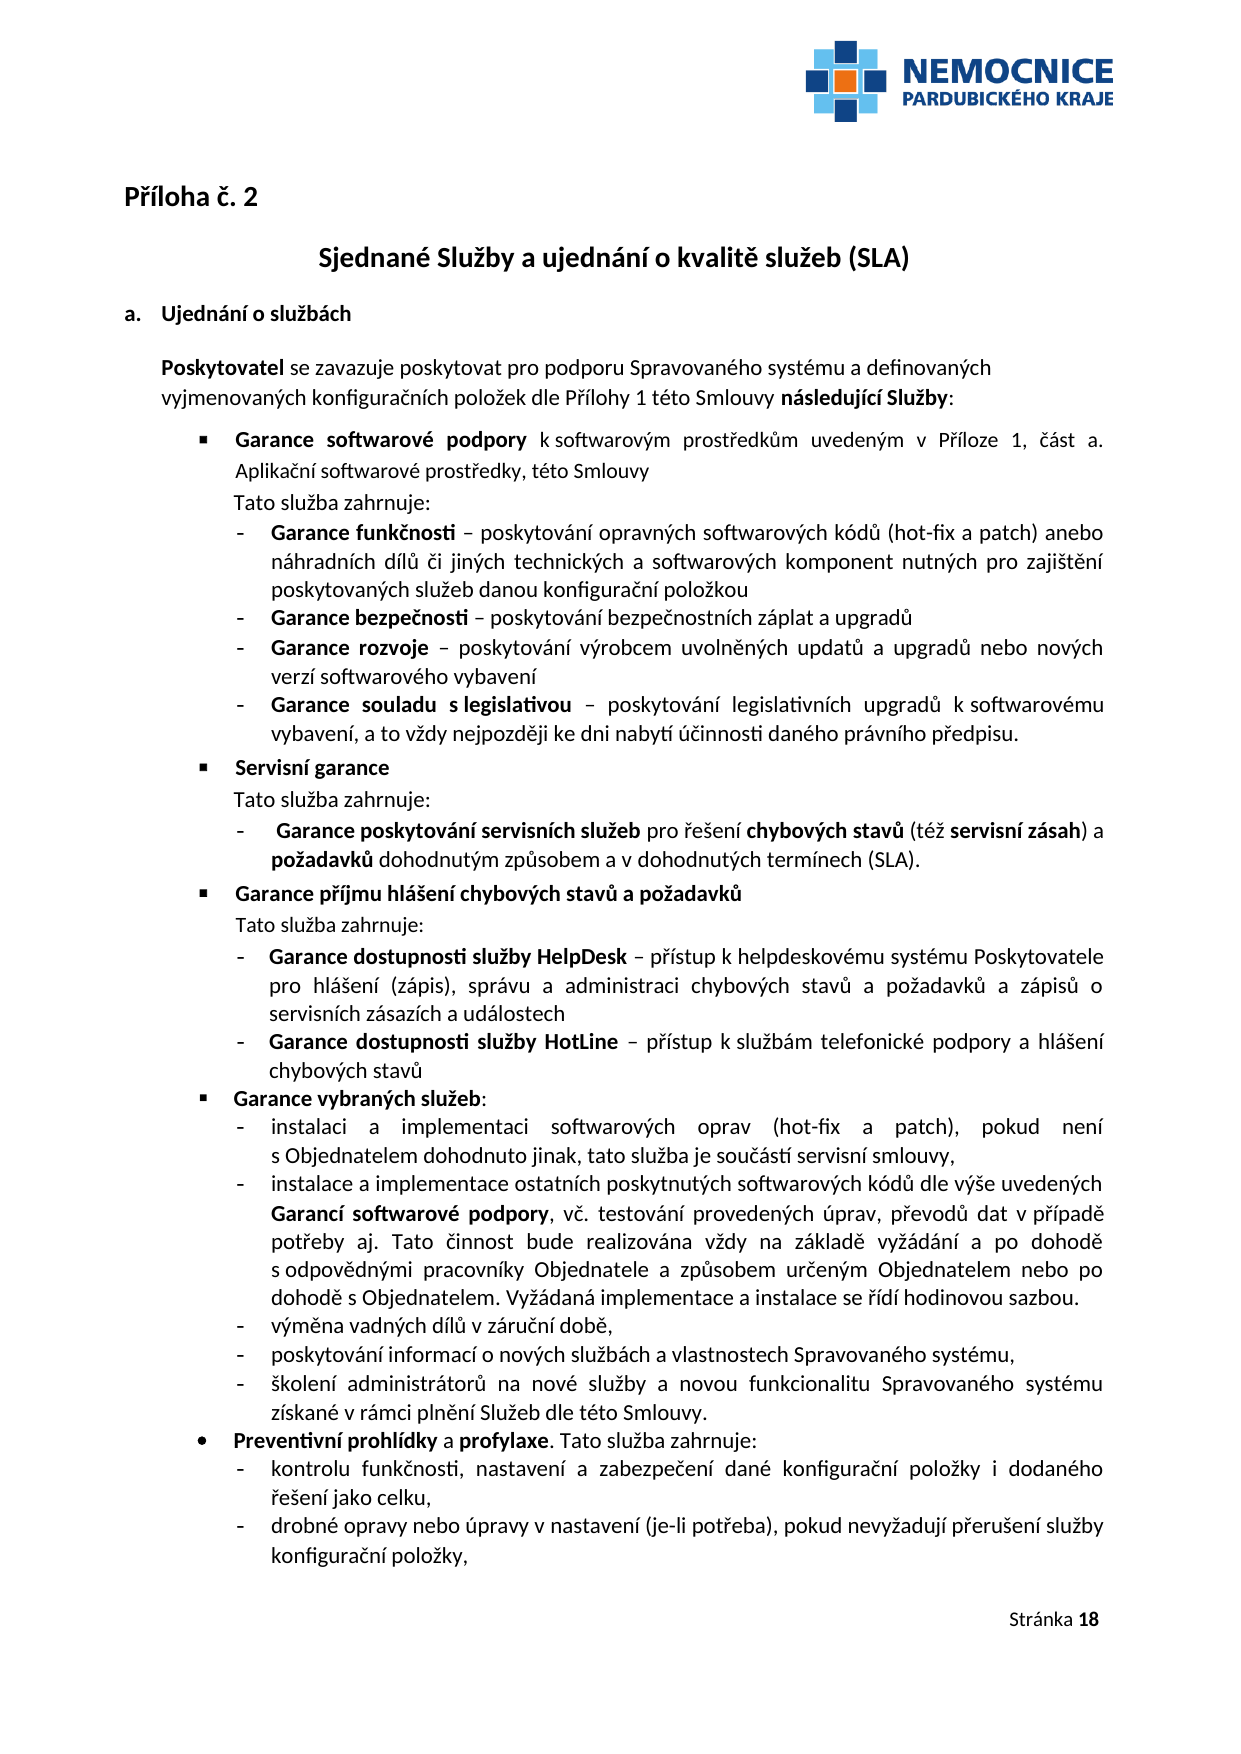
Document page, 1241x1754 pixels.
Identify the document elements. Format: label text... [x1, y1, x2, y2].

list Garance příjmu hlášení chybových stavů a požadavků [198, 879, 1104, 907]
list Garance bezpečnosti – poskytování bezpečnostních záplat a upgradů [233, 603, 1104, 633]
list poskytování informací o nových službách a vlastnostech Spravovaného systému, [233, 1340, 1104, 1369]
list Ujednání o službách [124, 299, 1104, 328]
list Garance softwarové podpory k softwarovým prostředkům uvedeným v Příloze 1, část a. Aplikační softwarové prostředky, této Smlouvy [198, 426, 1104, 484]
list Garance dostupnosti služby HotLine – přístup k službám telefonické podpory a hlášení chybových stavů [233, 1027, 1104, 1084]
list kontrolu funkčnosti, nastavení a zabezpečení dané konfigurační položky i dodaného řešení jako celku, [233, 1454, 1104, 1512]
list školení administrátorů na nové služby a novou funkcionalitu Spravovaného systému získané v rámci plnění Služeb dle této Smlouvy. [233, 1369, 1104, 1426]
text Poskytovatel se zavazuje poskytovat pro podporu Spravovaného systému a definovaných vyjmenovaných konfiguračních položek dle Přílohy 1 této Smlouvy následující Služby: [161, 353, 1104, 411]
list Garance vybraných služeb: [198, 1084, 1104, 1112]
list Garance funkčnosti – poskytování opravných softwarových kódů (hot-fix a patch) anebo náhradních dílů či jiných technických a softwarových komponent nutných pro zajištění poskytovaných služeb danou konfigurační položkou [233, 518, 1104, 603]
list výměna vadných dílů v záruční době, [233, 1311, 1104, 1340]
list instalace a implementace ostatních poskytnutých softwarových kódů dle výše uvedených Garancí softwarové podpory, vč. testování provedených úprav, převodů dat v případě potřeby aj. Tato činnost bude realizována vždy na základě vyžádání a po dohodě s odpovědnými pracovníky Objednatele a způsobem určeným Objednatelem nebo po dohodě s Objednatelem. Vyžádaná implementace a instalace se řídí hodinovou sazbou. [233, 1169, 1104, 1311]
subtitle Příloha č. 2 [124, 178, 1104, 214]
list Servisní garance [198, 753, 1104, 781]
text Tato služba zahrnuje: [233, 488, 1104, 516]
list Garance poskytování servisních služeb pro řešení chybových stavů (též servisní zásah) a požadavků dohodnutým způsobem a v dohodnutých termínech (SLA). [233, 816, 1104, 873]
text Tato služba zahrnuje: [233, 786, 1104, 813]
list Garance rozvoje – poskytování výrobcem uvolněných updatů a upgradů nebo nových verzí softwarového vybavení [233, 633, 1104, 690]
subtitle Sjednané Služby a ujednání o kvalitě služeb (SLA) [124, 239, 1104, 274]
list Tato služba zahrnuje: [235, 911, 1104, 938]
list Garance dostupnosti služby HelpDesk – přístup k helpdeskovému systému Poskytovatele pro hlášení (zápis), správu a administraci chybových stavů a požadavků a zápisů o servisních zásazích a událostech [233, 942, 1104, 1027]
list Preventivní prohlídky a profylaxe. Tato služba zahrnuje: [198, 1426, 1104, 1454]
list drobné opravy nebo úpravy v nastavení (je-li potřeba), pokud nevyžadují přerušení služby konfigurační položky, [233, 1512, 1104, 1569]
list Garance souladu s legislativou – poskytování legislativních upgradů k softwarovému vybavení, a to vždy nejpozději ke dni nabytí účinnosti daného právního předpisu. [233, 690, 1104, 747]
picture [804, 39, 1113, 123]
list instalaci a implementaci softwarových oprav (hot-fix a patch), pokud není s Objednatelem dohodnuto jinak, tato služba je součástí servisní smlouvy, [233, 1112, 1104, 1169]
